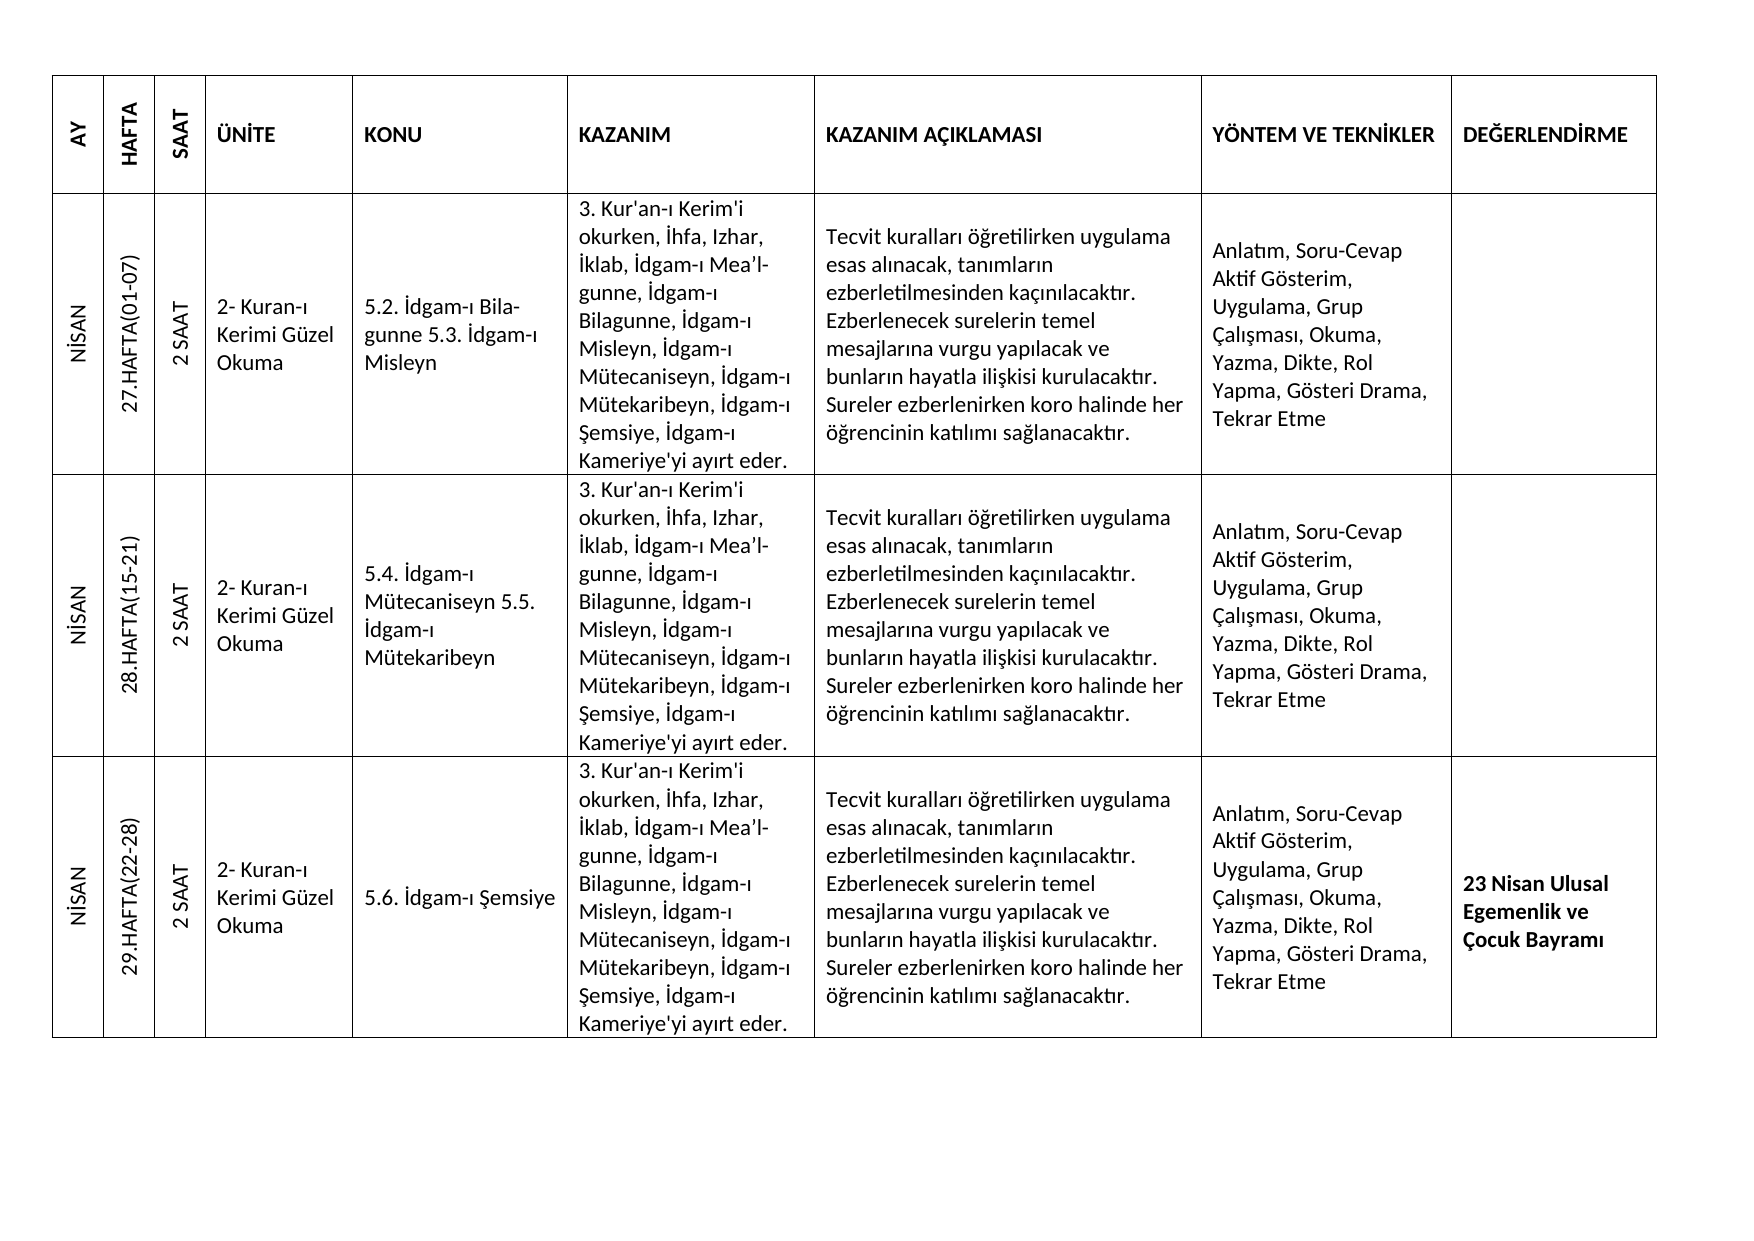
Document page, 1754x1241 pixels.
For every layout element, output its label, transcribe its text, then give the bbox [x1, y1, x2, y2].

table_header AY [53, 76, 103, 193]
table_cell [815, 194, 1201, 474]
table_cell 2 SAAT [155, 757, 205, 1037]
table_cell 29.HAFTA(22-28) [104, 757, 154, 1037]
table_cell NİSAN [53, 475, 103, 756]
table_header SAAT [155, 76, 205, 193]
table_header YÖNTEM VE TEKNİKLER [1202, 76, 1451, 193]
table_cell 5.2. İdgam-ı Bila-gunne 5.3. İdgam-ı Misleyn [353, 194, 567, 474]
table_cell 5.4. İdgam-ı Mütecaniseyn 5.5. İdgam-ı Mütekaribeyn [353, 475, 567, 756]
table_cell 2- Kuran-ı Kerimi Güzel Okuma [206, 194, 352, 474]
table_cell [568, 194, 814, 474]
table_header HAFTA [104, 76, 154, 193]
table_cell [1202, 194, 1451, 474]
table_cell [1452, 475, 1656, 756]
table_header DEĞERLENDİRME [1452, 76, 1656, 193]
table_header ÜNİTE [206, 76, 352, 193]
table_header KAZANIM [568, 76, 814, 193]
table_cell 2- Kuran-ı Kerimi Güzel Okuma [206, 475, 352, 756]
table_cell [815, 757, 1201, 1037]
table_cell NİSAN [53, 757, 103, 1037]
table_cell 2 SAAT [155, 194, 205, 474]
table_cell 2- Kuran-ı Kerimi Güzel Okuma [206, 757, 352, 1037]
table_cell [1202, 757, 1451, 1037]
table_cell [1452, 194, 1656, 474]
table_cell 23 Nisan Ulusal Egemenlik ve Çocuk Bayramı [1452, 757, 1656, 1037]
table_cell 5.6. İdgam-ı Şemsiye [353, 757, 567, 1037]
table_header KONU [353, 76, 567, 193]
table_header KAZANIM AÇIKLAMASI [815, 76, 1201, 193]
table_cell NİSAN [53, 194, 103, 474]
table_cell Anlatım, Soru-Cevap Aktif Gösterim, Uygulama, Grup Çalışması, Okuma, Yazma, Dikte, Rol Yapma, Gösteri Drama, Tekrar Etme [1202, 475, 1451, 756]
table_cell 28.HAFTA(15-21) [104, 475, 154, 756]
table_cell 2 SAAT [155, 475, 205, 756]
table_cell 27.HAFTA(01-07) [104, 194, 154, 474]
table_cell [568, 757, 814, 1037]
